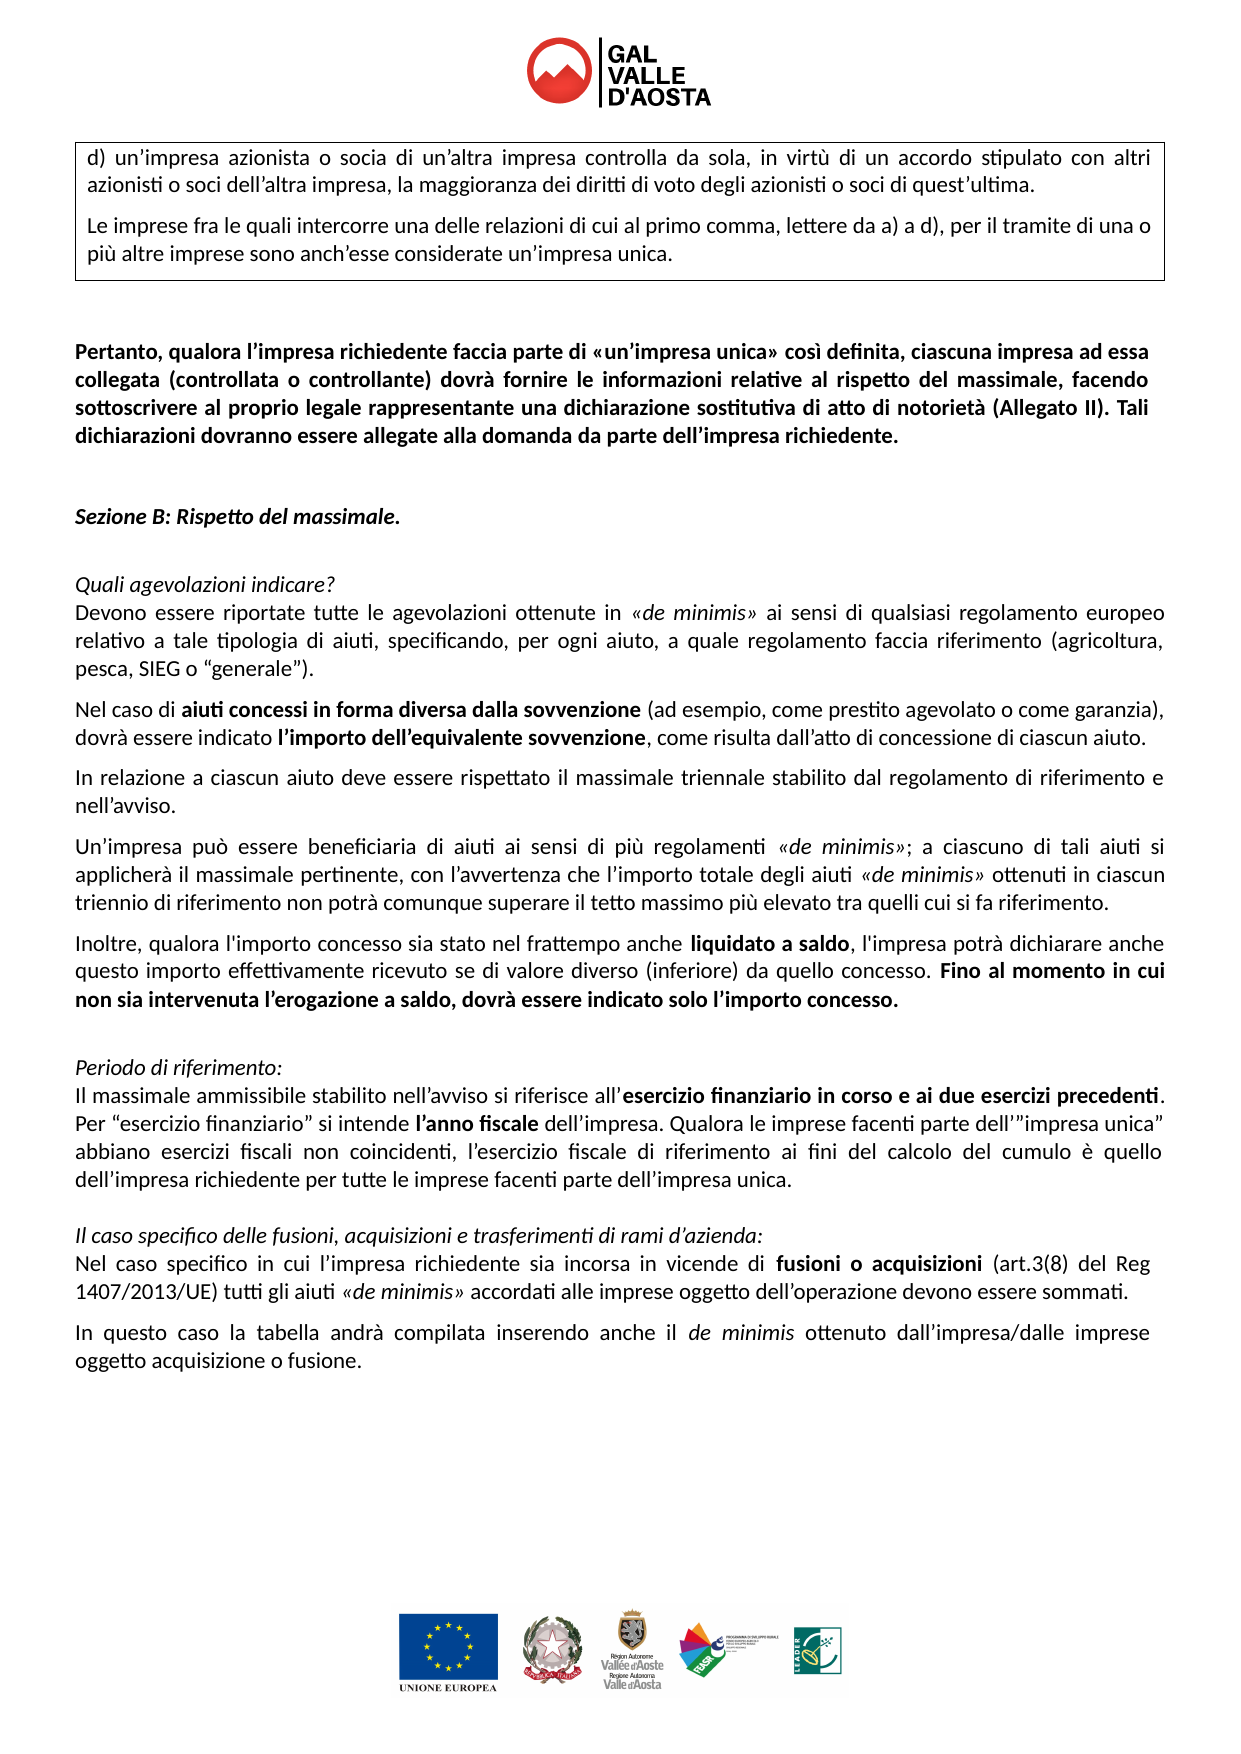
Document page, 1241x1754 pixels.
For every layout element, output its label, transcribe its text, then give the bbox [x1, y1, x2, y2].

picture [391, 1603, 849, 1698]
text In relazione a ciascun aiuto deve essere rispettato il massimale triennale stabilito dal regolamento di riferimento e nell’avviso. [75, 763, 1165, 819]
picture [525, 28, 716, 114]
text In questo caso la tabella andrà compilata inserendo anche il de minimis ottenuto dall’impresa/dalle imprese oggetto acquisizione o fusione. [75, 1318, 1150, 1374]
text Il massimale ammissibile stabilito nell’avviso si riferisce all’esercizio finanziario in corso e ai due esercizi precedenti. Per “esercizio finanziario” si intende l’anno fiscale dell’impresa. Qualora le imprese facenti parte dell’”impresa unica” abbiano esercizi fiscali non coincidenti, l’esercizio fiscale di riferimento ai fini del calcolo del cumulo è quello dell’impresa richiedente per tutte le imprese facenti parte dell’impresa unica. [75, 1081, 1165, 1193]
text Devono essere riportate tutte le agevolazioni ottenute in «de minimis» ai sensi di qualsiasi regolamento europeo relativo a tale tipologia di aiuti, specificando, per ogni aiuto, a quale regolamento faccia riferimento (agricoltura, pesca, SIEG o “generale”). [75, 598, 1165, 682]
text Il caso specifico delle fusioni, acquisizioni e trasferimenti di rami d’azienda: [75, 1221, 1165, 1249]
text Periodo di riferimento: [75, 1053, 1165, 1081]
text Inoltre, qualora l'importo concesso sia stato nel frattempo anche liquidato a saldo, l'impresa potrà dichiarare anche questo importo effettivamente ricevuto se di valore diverso (inferiore) da quello concesso. Fino al momento in cui non sia intervenuta l’erogazione a saldo, dovrà essere indicato solo l’importo concesso. [75, 929, 1165, 1013]
text Nel caso specifico in cui l’impresa richiedente sia incorsa in vicende di fusioni o acquisizioni (art.3(8) del Reg 1407/2013/UE) tutti gli aiuti «de minimis» accordati alle imprese oggetto dell’operazione devono essere sommati. [75, 1249, 1150, 1305]
text Un’impresa può essere beneficiaria di aiuti ai sensi di più regolamenti «de minimis»; a ciascuno di tali aiuti si applicherà il massimale pertinente, con l’avvertenza che l’importo totale degli aiuti «de minimis» ottenuti in ciascun triennio di riferimento non potrà comunque superare il tetto massimo più elevato tra quelli cui si fa riferimento. [75, 832, 1165, 916]
text Nel caso di aiuti concessi in forma diversa dalla sovvenzione (ad esempio, come prestito agevolato o come garanzia), dovrà essere indicato l’importo dell’equivalente sovvenzione, come risulta dall’atto di concessione di ciascun aiuto. [75, 695, 1165, 751]
text Quali agevolazioni indicare? [75, 570, 1165, 598]
text Pertanto, qualora l’impresa richiedente faccia parte di «un’impresa unica» così definita, ciascuna impresa ad essa collegata (controllata o controllante) dovrà fornire le informazioni relative al rispetto del massimale, facendo sottoscrivere al proprio legale rappresentante una dichiarazione sostitutiva di atto di notorietà (Allegato II). Tali dichiarazioni dovranno essere allegate alla domanda da parte dell’impresa richiedente. [75, 337, 1150, 449]
text Sezione B: Rispetto del massimale. [75, 502, 1150, 530]
